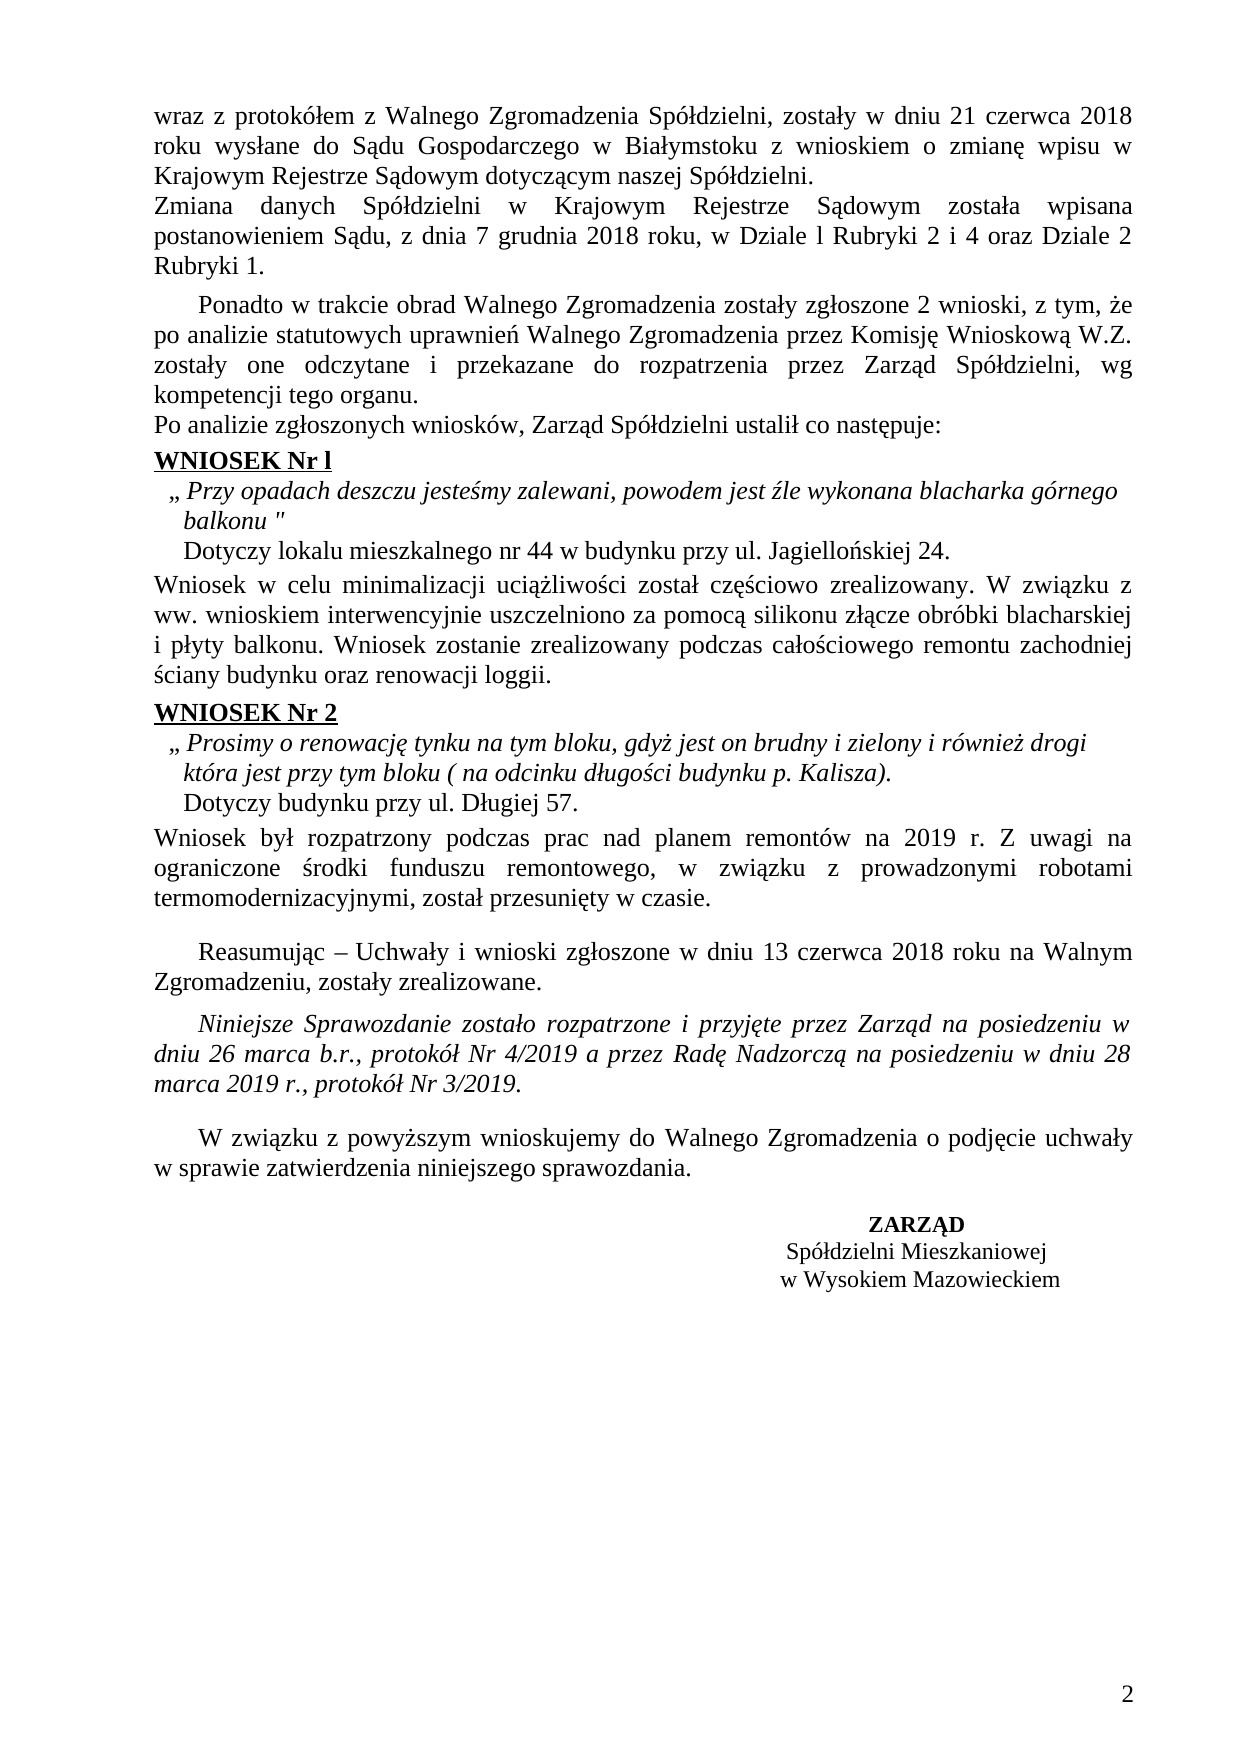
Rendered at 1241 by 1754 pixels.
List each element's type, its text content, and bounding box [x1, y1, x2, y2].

text ZARZĄD [153, 1211, 1134, 1237]
text Wniosek był rozpatrzony podczas prac nad planem remontów na 2019 r. Z uwagi na ograniczone środki funduszu remontowego, w związku z prowadzonymi robotami termomodernizacyjnymi, został przesunięty w czasie. [153, 822, 1134, 912]
text Dotyczy budynku przy ul. Długiej 57. [153, 787, 1134, 817]
text Dotyczy lokalu mieszkalnego nr 44 w budynku przy ul. Jagiellońskiej 24. [153, 535, 1134, 565]
text Spółdzielni Mieszkaniowej [153, 1237, 1134, 1265]
text Po analizie zgłoszonych wniosków, Zarząd Spółdzielni ustalił co następuje: [153, 409, 1134, 439]
text „ Przy opadach deszczu jesteśmy zalewani, powodem jest źle wykonana blacharka górnego balkonu " [168, 475, 1134, 535]
text Wniosek w celu minimalizacji uciążliwości został częściowo zrealizowany. W związku z ww. wnioskiem interwencyjnie uszczelniono za pomocą silikonu złącze obróbki blacharskiej i płyty balkonu. Wniosek zostanie zrealizowany podczas całościowego remontu zachodniej ściany budynku oraz renowacji loggii. [153, 569, 1134, 689]
text „ Prosimy o renowację tynku na tym bloku, gdyż jest on brudny i zielony i również drogi która jest przy tym bloku ( na odcinku długości budynku p. Kalisza). [168, 727, 1134, 787]
text wraz z protokółem z Walnego Zgromadzenia Spółdzielni, zostały w dniu 21 czerwca 2018 roku wysłane do Sądu Gospodarczego w Białymstoku z wnioskiem o zmianę wpisu w Krajowym Rejestrze Sądowym dotyczącym naszej Spółdzielni. [153, 100, 1134, 190]
text w Wysokiem Mazowieckiem [153, 1265, 1134, 1293]
text W związku z powyższym wnioskujemy do Walnego Zgromadzenia o podjęcie uchwały w sprawie zatwierdzenia niniejszego sprawozdania. [153, 1122, 1134, 1182]
text WNIOSEK Nr l [153, 445, 1134, 475]
text Reasumując – Uchwały i wnioski zgłoszone w dniu 13 czerwca 2018 roku na Walnym Zgromadzeniu, zostały zrealizowane. [153, 936, 1134, 996]
text Zmiana danych Spółdzielni w Krajowym Rejestrze Sądowym została wpisana postanowieniem Sądu, z dnia 7 grudnia 2018 roku, w Dziale l Rubryki 2 i 4 oraz Dziale 2 Rubryki 1. [153, 190, 1134, 280]
text WNIOSEK Nr 2 [153, 697, 1134, 727]
text Ponadto w trakcie obrad Walnego Zgromadzenia zostały zgłoszone 2 wnioski, z tym, że po analizie statutowych uprawnień Walnego Zgromadzenia przez Komisję Wnioskową W.Z. zostały one odczytane i przekazane do rozpatrzenia przez Zarząd Spółdzielni, wg kompetencji tego organu. [153, 289, 1134, 409]
text Niniejsze Sprawozdanie zostało rozpatrzone i przyjęte przez Zarząd na posiedzeniu w dniu 26 marca b.r., protokół Nr 4/2019 a przez Radę Nadzorczą na posiedzeniu w dniu 28 marca 2019 r., protokół Nr 3/2019. [153, 1008, 1134, 1098]
